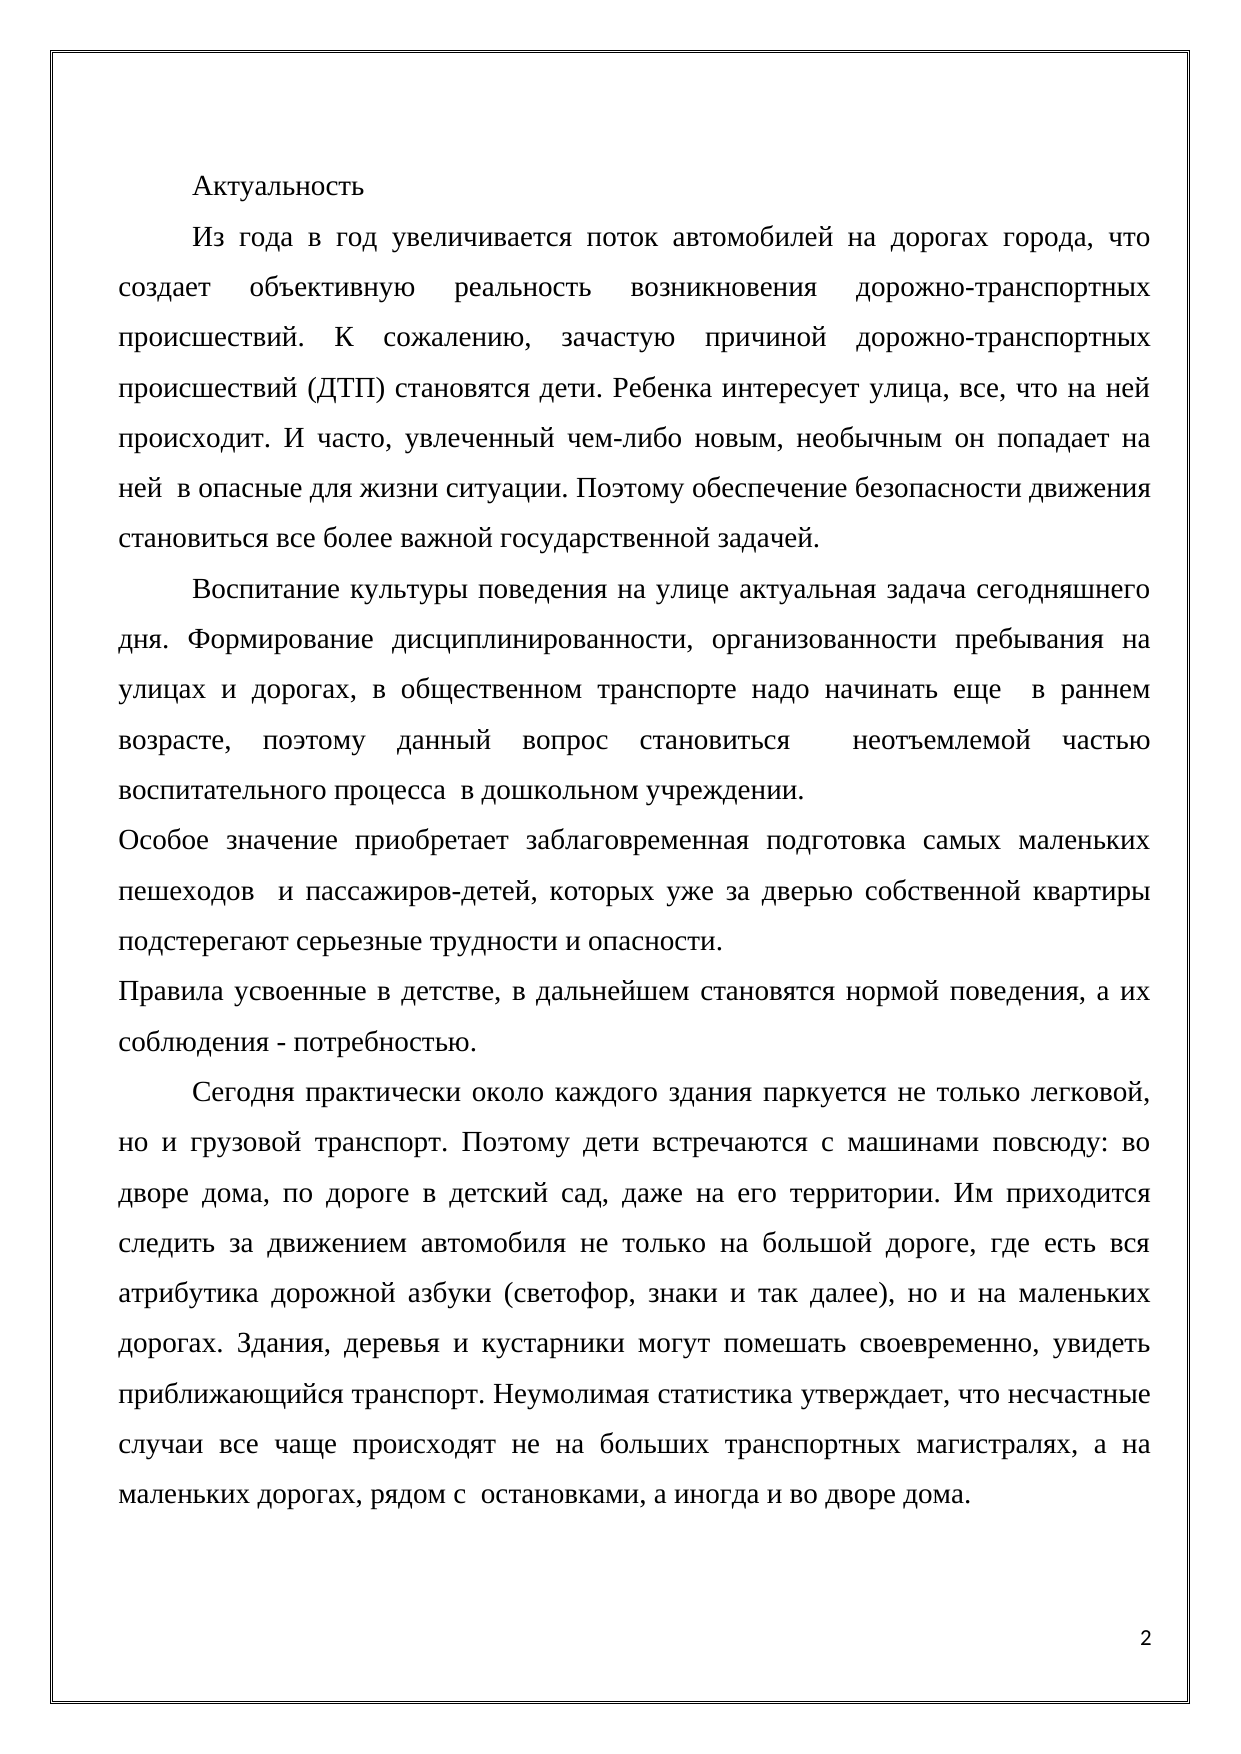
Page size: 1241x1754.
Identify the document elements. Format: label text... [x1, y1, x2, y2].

text Воспитание культуры поведения на улице актуальная задача сегодняшнего дня. Формирование дисциплинированности, организованности пребывания на улицах и дорогах, в общественном транспорте надо начинать еще в раннем возрасте, поэтому данный вопрос становиться неотъемлемой частью воспитательного процесса в дошкольном учреждении. [118, 571, 1152, 806]
text Правила усвоенные в детстве, в дальнейшем становятся нормой поведения, а их соблюдения - потребностью. [118, 973, 1152, 1057]
text Из года в год увеличивается поток автомобилей на дорогах города, что создает объективную реальность возникновения дорожно-транспортных происшествий. К сожалению, зачастую причиной дорожно-транспортных происшествий (ДТП) становятся дети. Ребенка интересует улица, все, что на ней происходит. И часто, увлеченный чем-либо новым, необычным он попадает на ней в опасные для жизни ситуации. Поэтому обеспечение безопасности движения становиться все более важной государственной задачей. [118, 219, 1152, 554]
text Особое значение приобретает заблаговременная подготовка самых маленьких пешеходов и пассажиров-детей, которых уже за дверью собственной квартиры подстерегают серьезные трудности и опасности. [118, 822, 1152, 957]
text Актуальность [118, 168, 1152, 202]
text Сегодня практически около каждого здания паркуется не только легковой, но и грузовой транспорт. Поэтому дети встречаются с машинами повсюду: во дворе дома, по дороге в детский сад, даже на его территории. Им приходится следить за движением автомобиля не только на большой дороге, где есть вся атрибутика дорожной азбуки (светофор, знаки и так далее), но и на маленьких дорогах. Здания, деревья и кустарники могут помешать своевременно, увидеть приближающийся транспорт. Неумолимая статистика утверждает, что несчастные случаи все чаще происходят не на больших транспортных магистралях, а на маленьких дорогах, рядом с остановками, а иногда и во дворе дома. [118, 1074, 1152, 1510]
